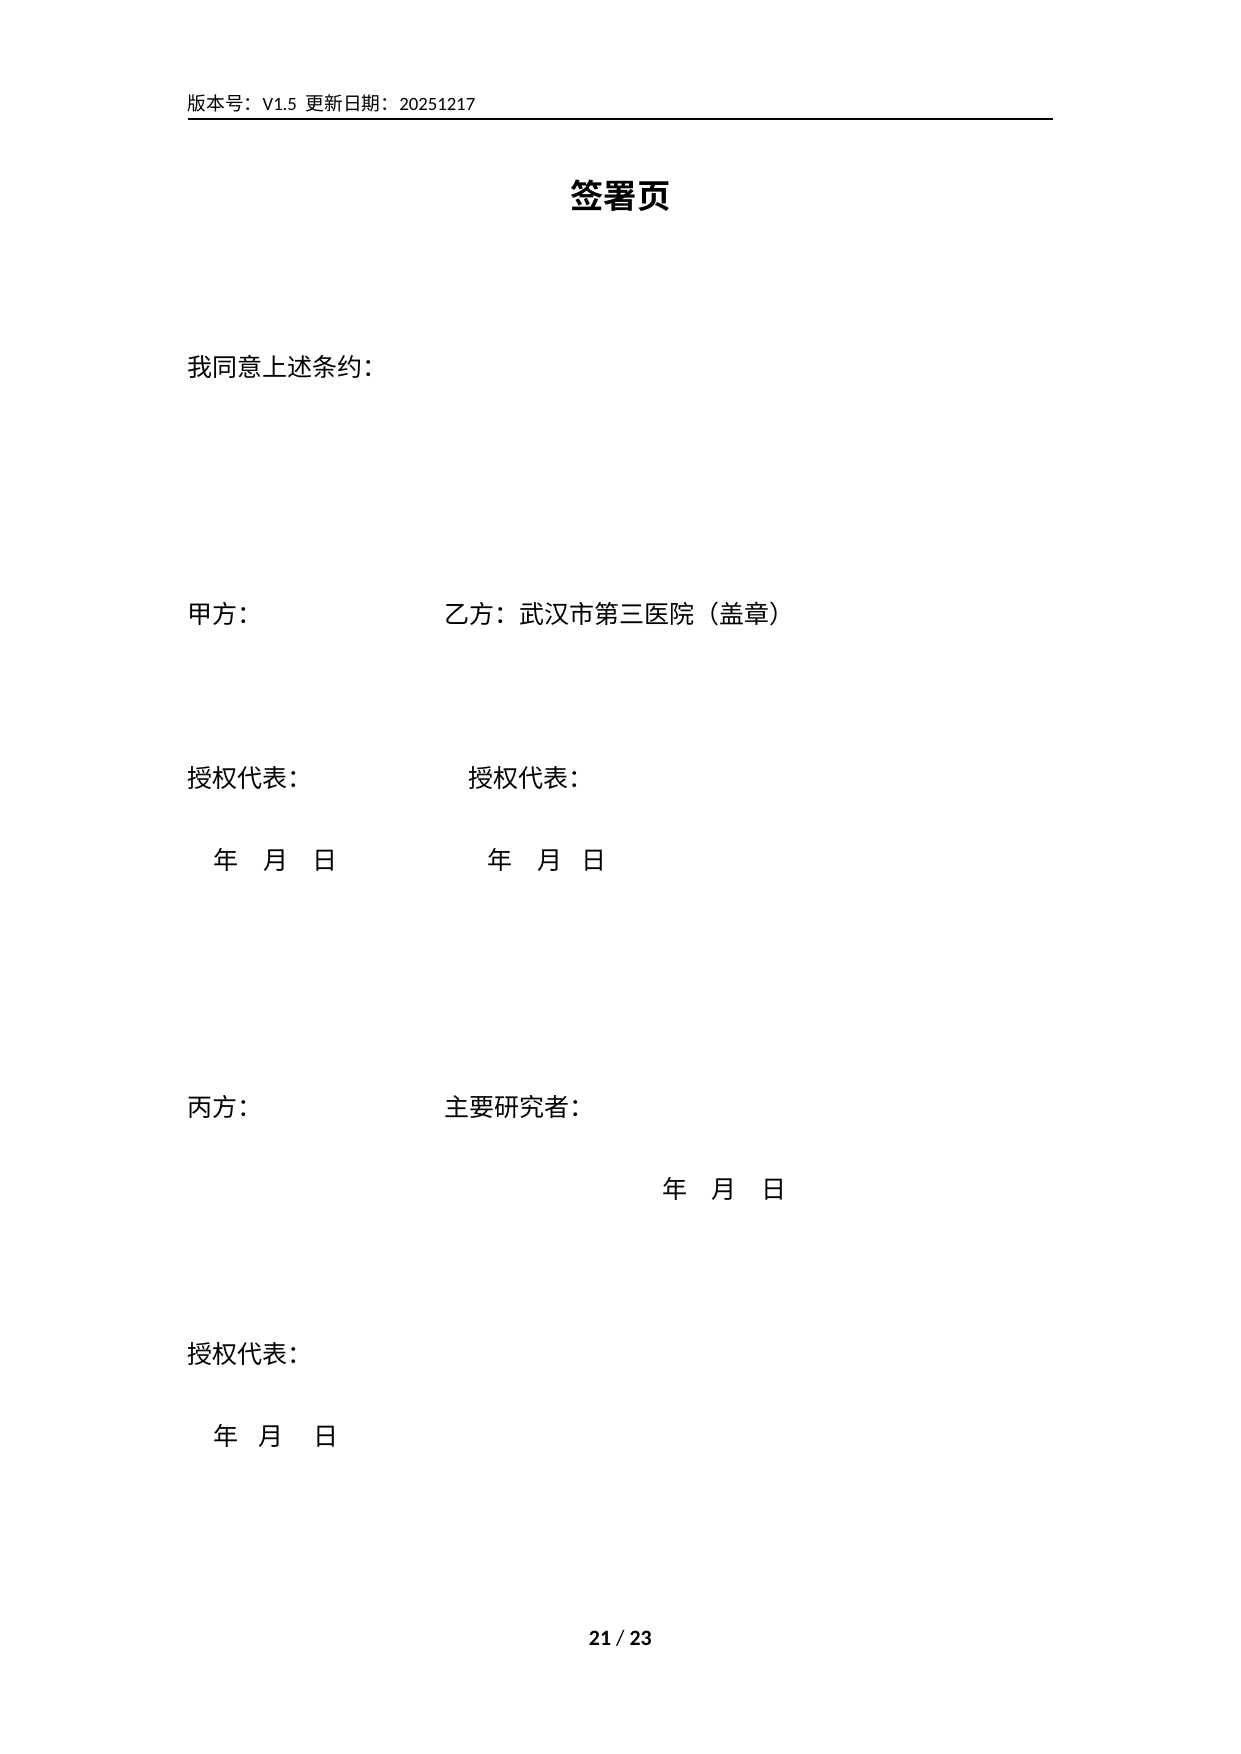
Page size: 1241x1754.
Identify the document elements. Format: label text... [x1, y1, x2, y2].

text 年 月 日 [187, 1156, 1053, 1221]
text 签署页 [187, 162, 1053, 227]
text 我同意上述条约： [187, 333, 1053, 398]
text 授权代表： [187, 1321, 1053, 1386]
text 授权代表： 授权代表： [187, 745, 1053, 810]
text 年 月 日 年 月 日 [187, 827, 1053, 892]
text 年 月 日 [187, 1403, 1053, 1468]
text 甲方： 乙方：武汉市第三医院（盖章） [187, 580, 1053, 645]
text 丙方： 主要研究者： [187, 1074, 1053, 1139]
